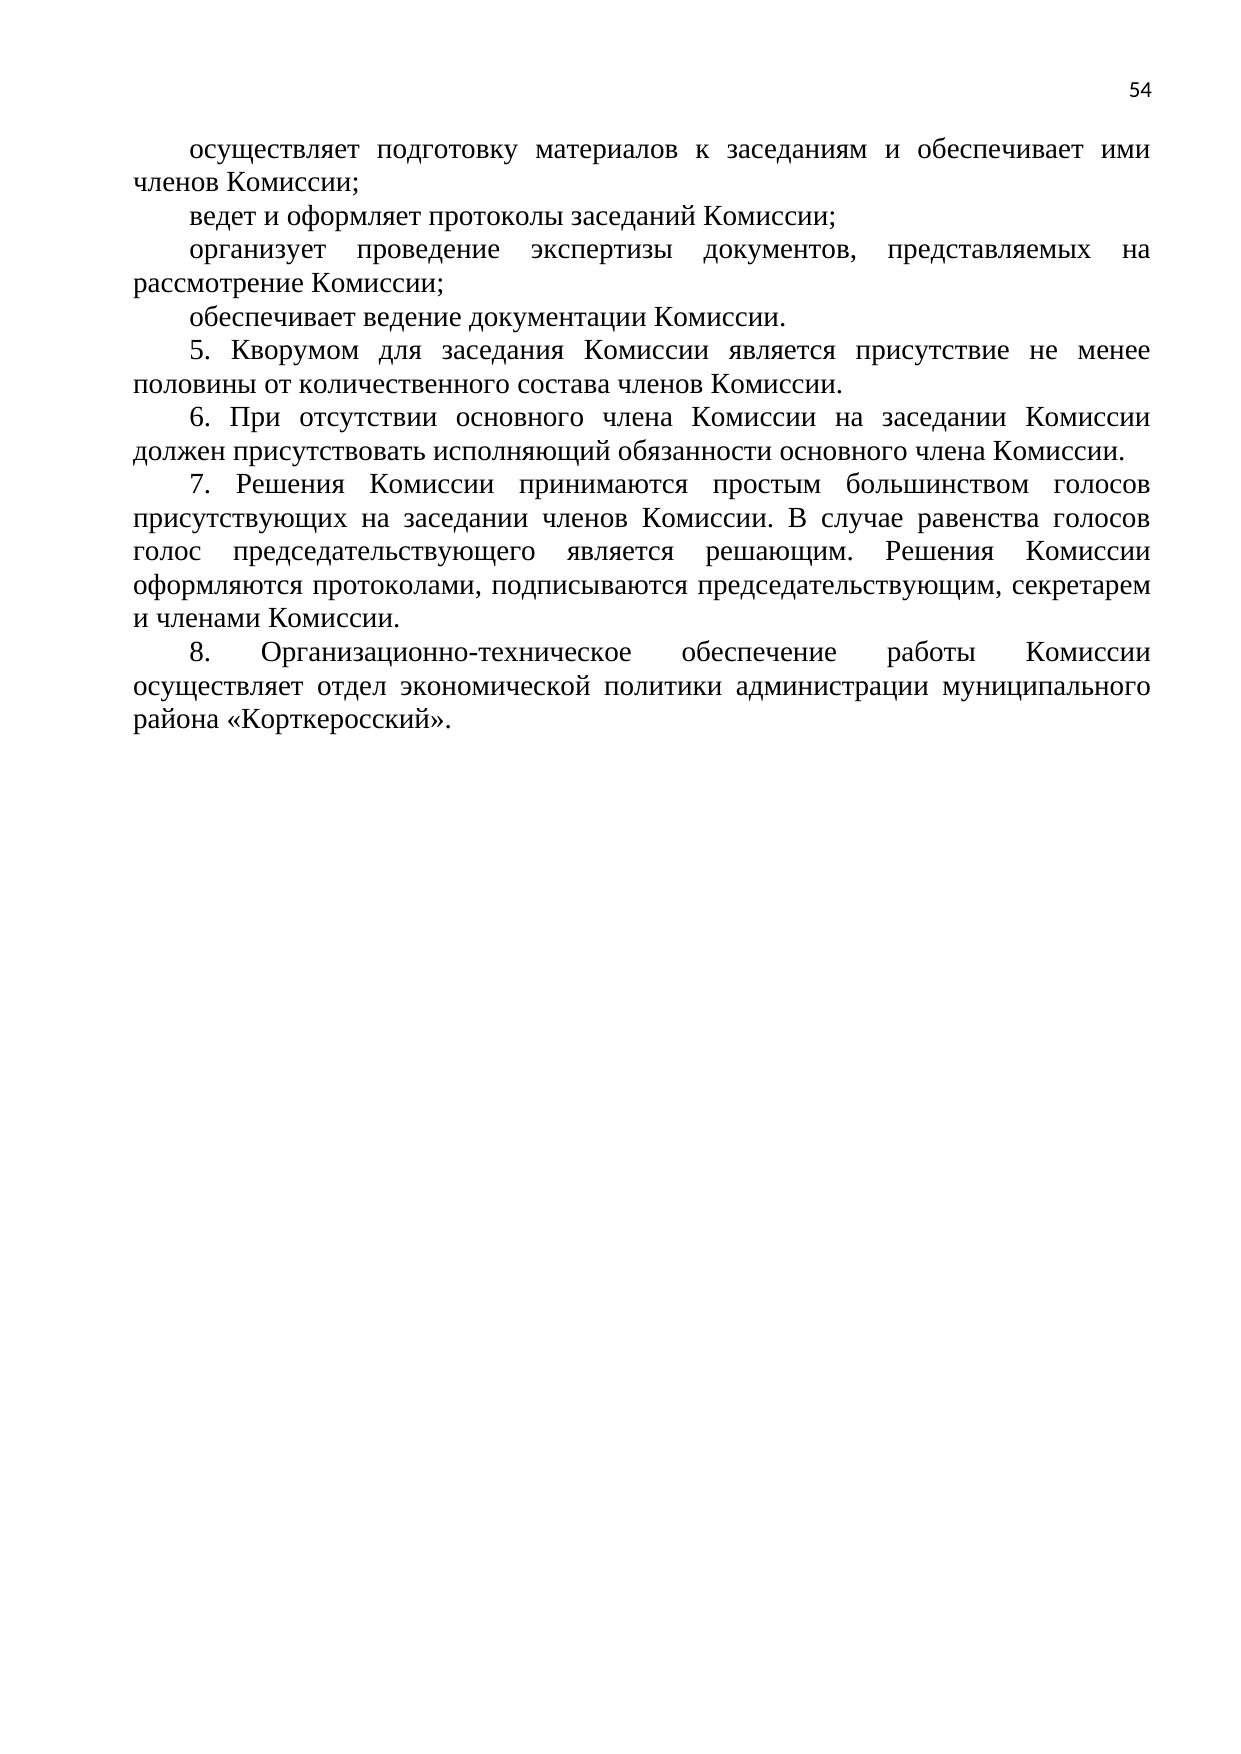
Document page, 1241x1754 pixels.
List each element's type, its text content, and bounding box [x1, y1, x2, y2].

text 7. Решения Комиссии принимаются простым большинством голосов присутствующих на заседании членов Комиссии. В случае равенства голосов голос председательствующего является решающим. Решения Комиссии оформляются протоколами, подписываются председательствующим, секретарем и членами Комиссии. [133, 466, 1152, 634]
text осуществляет подготовку материалов к заседаниям и обеспечивает ими членов Комиссии; [133, 131, 1152, 198]
text обеспечивает ведение документации Комиссии. [133, 299, 1152, 332]
text 6. При отсутствии основного члена Комиссии на заседании Комиссии должен присутствовать исполняющий обязанности основного члена Комиссии. [133, 399, 1152, 466]
text организует проведение экспертизы документов, представляемых на рассмотрение Комиссии; [133, 232, 1152, 299]
text 5. Кворумом для заседания Комиссии является присутствие не менее половины от количественного состава членов Комиссии. [133, 332, 1152, 399]
text 8. Организационно-техническое обеспечение работы Комиссии осуществляет отдел экономической политики администрации муниципального района «Корткеросский». [133, 634, 1152, 735]
text ведет и оформляет протоколы заседаний Комиссии; [133, 198, 1152, 232]
